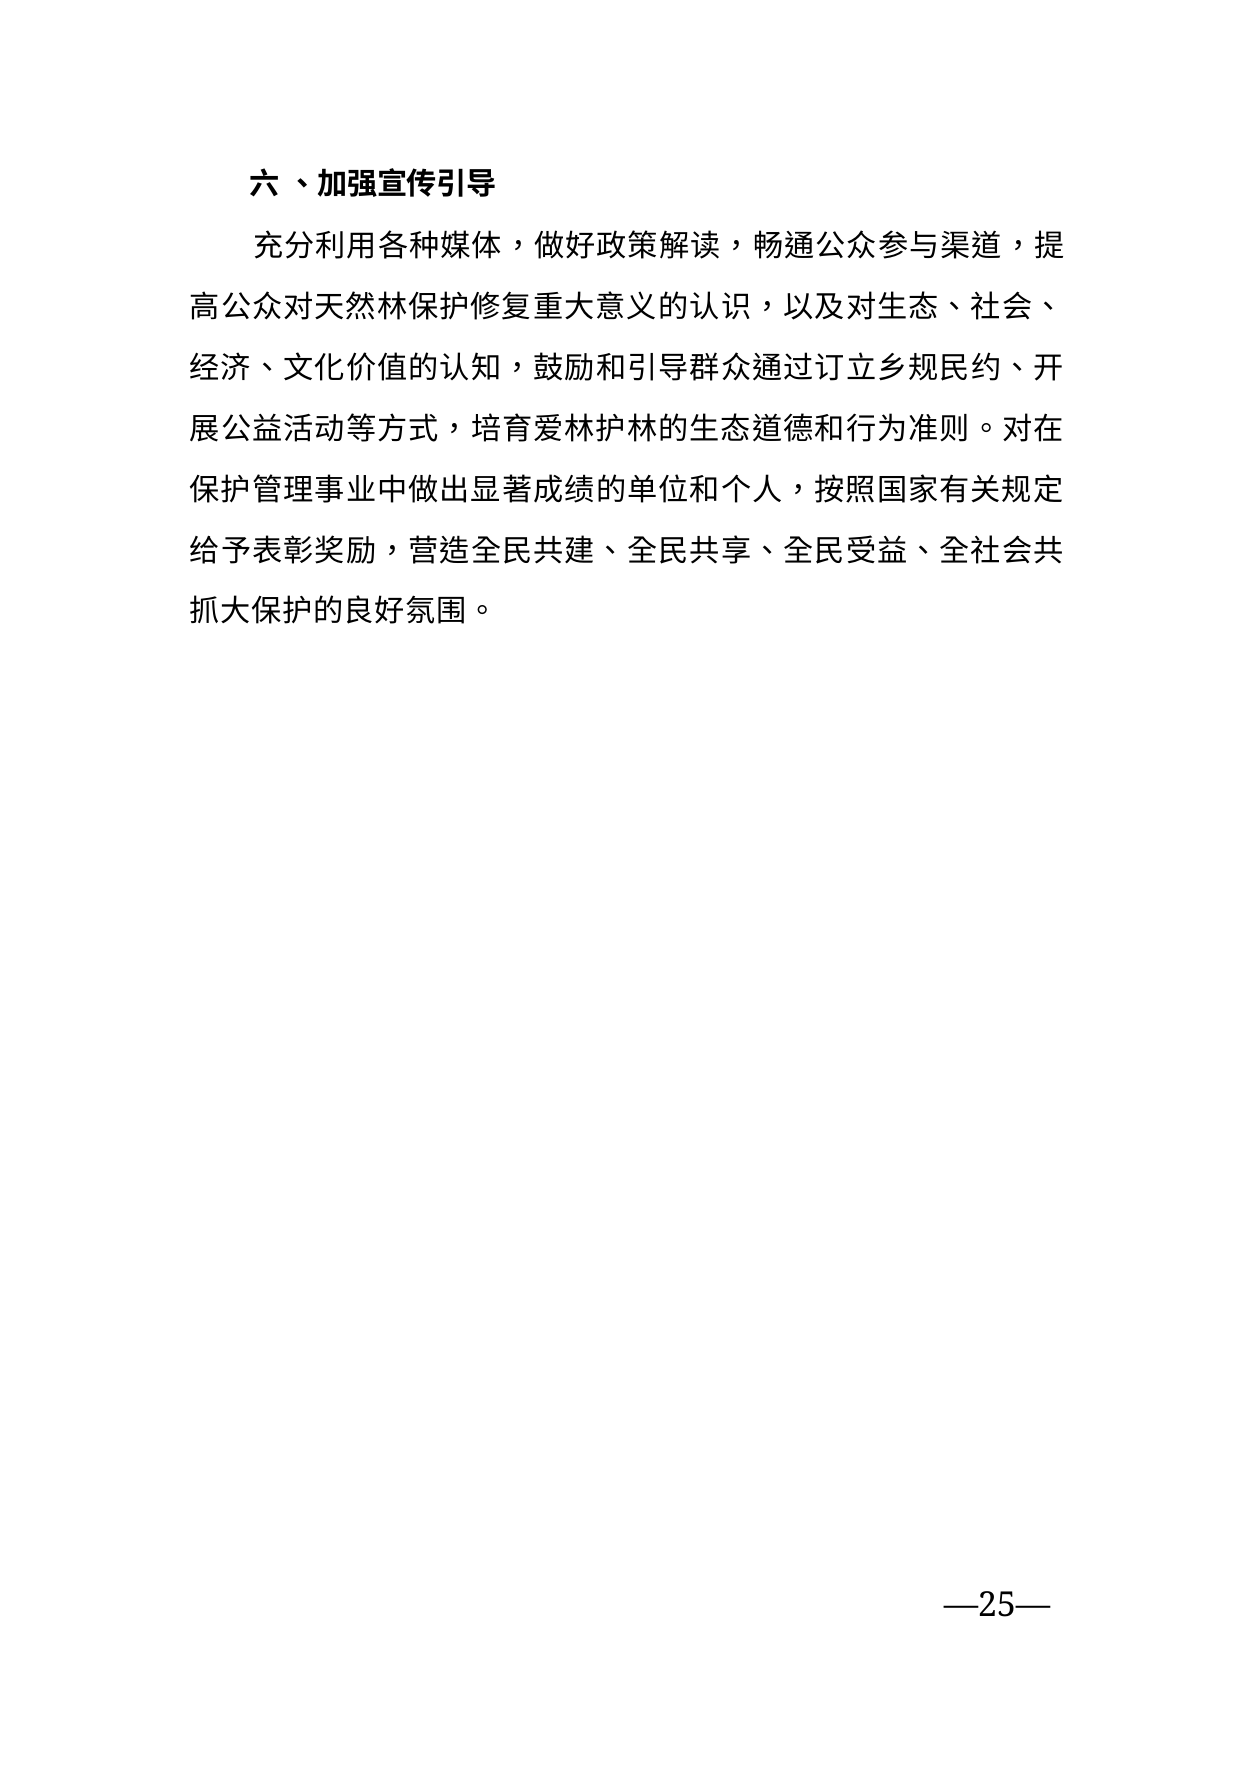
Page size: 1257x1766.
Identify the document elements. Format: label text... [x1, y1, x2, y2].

text 充分利用各种媒体，做好政策解读，畅通公众参与渠道，提 高公众对天然林保护修复重大意义的认识，以及对生态、社会、 经济、文化价值的认知，鼓励和引导群众通过订立乡规民约、开 展公益活动等方式，培育爱林护林的生态道德和行为准则。对在 保护管理事业中做出显著成绩的单位和个人，按照国家有关规定 给予表彰奖励，营造全民共建、全民共享、全民受益、全社会共 抓大保护的良好氛围。 [189, 224, 1065, 631]
text 六 、加强宣传引导 [249, 164, 1068, 202]
